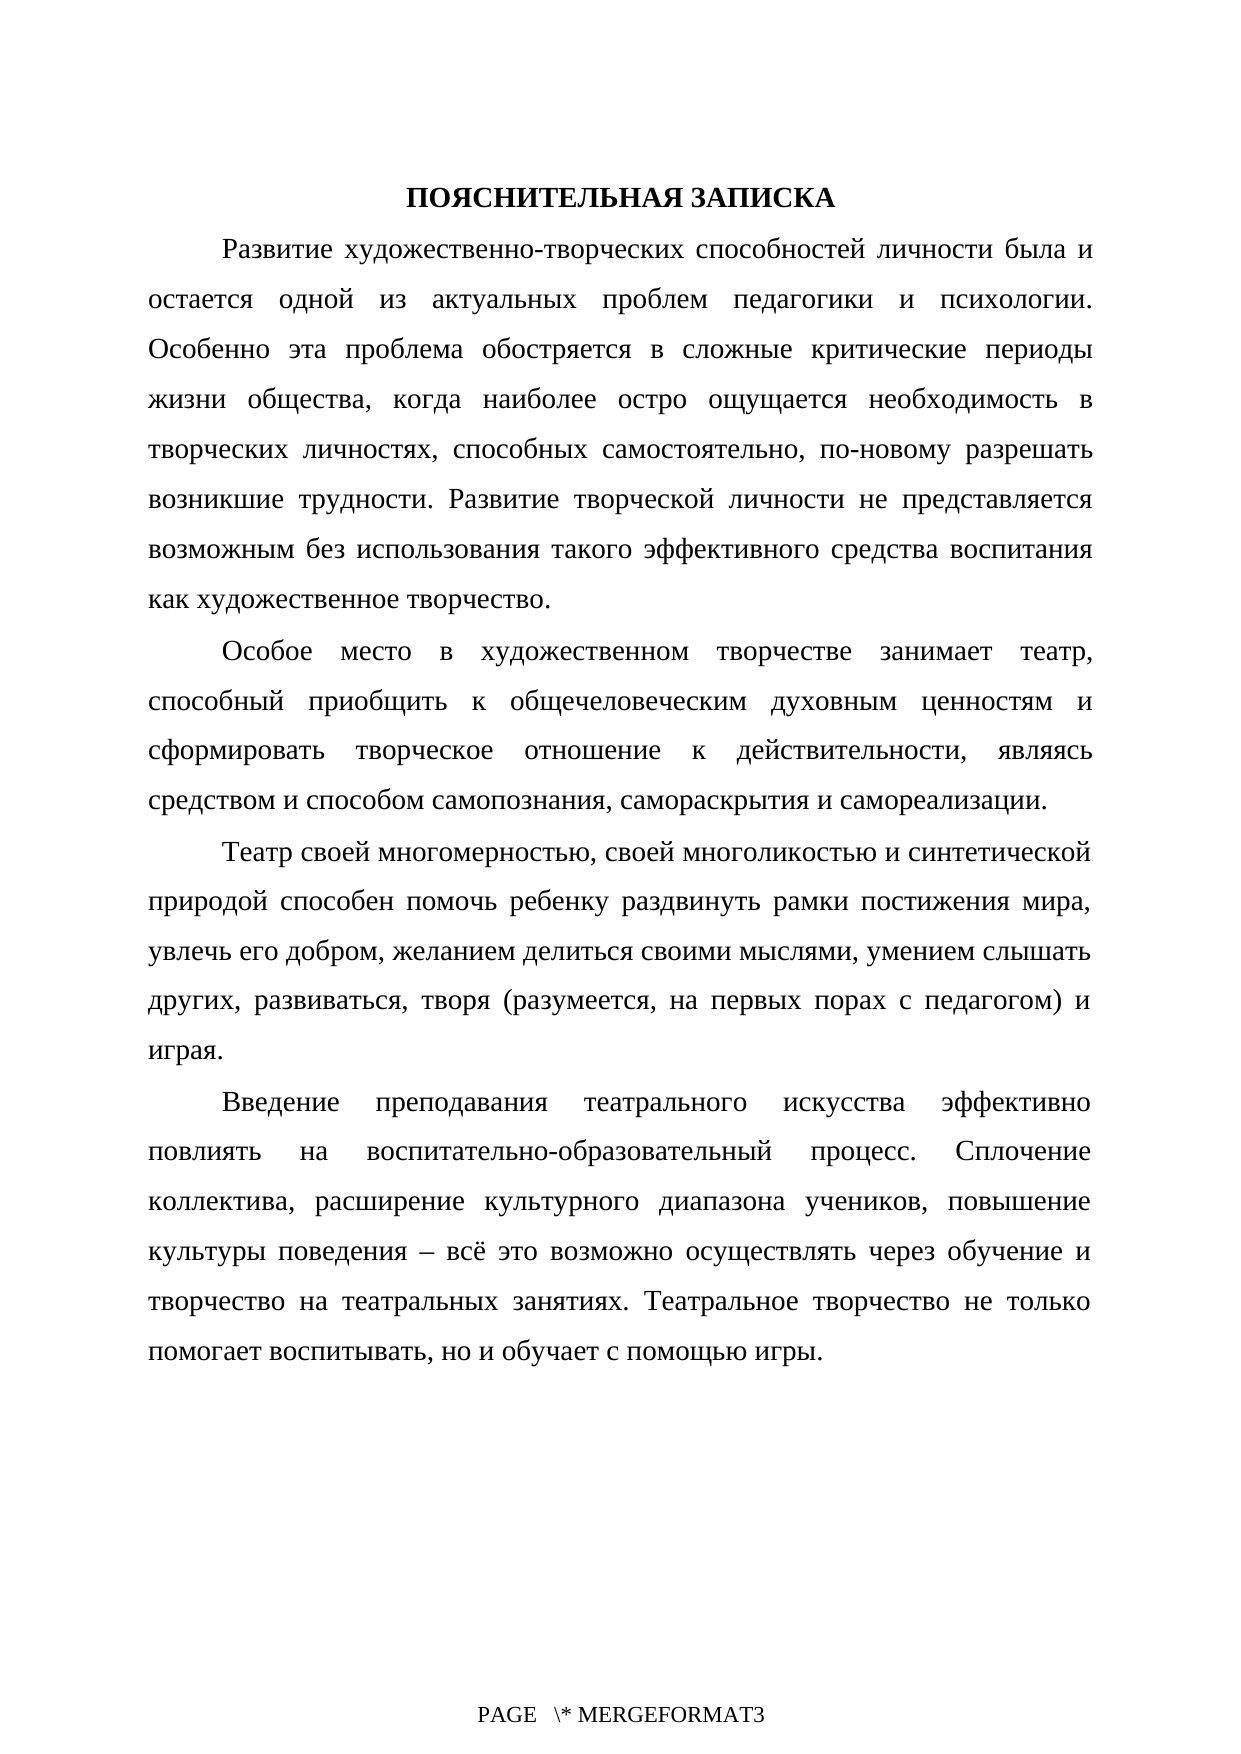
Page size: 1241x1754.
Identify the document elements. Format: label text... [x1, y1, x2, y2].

text Развитие художественно-творческих способностей личности была и остается одной из актуальных проблем педагогики и психологии. Особенно эта проблема обостряется в сложные критические периоды жизни общества, когда наиболее остро ощущается необходимость в творческих личностях, способных самостоятельно, по-новому разрешать возникшие трудности. Развитие творческой личности не представляется возможным без использования такого эффективного средства воспитания как художественное творчество. [148, 232, 1094, 614]
text Введение преподавания театрального искусства эффективно повлиять на воспитательно-образовательный процесс. Сплочение коллектива, расширение культурного диапазона учеников, повышение культуры поведения – всё это возможно осуществлять через обучение и творчество на театральных занятиях. Театральное творчество не только помогает воспитывать, но и обучает с помощью игры. [148, 1084, 1092, 1367]
text Особое место в художественном творчестве занимает театр, способный приобщить к общечеловеческим духовным ценностям и сформировать творческое отношение к действительности, являясь средством и способом самопознания, самораскрытия и самореализации. [148, 633, 1094, 815]
subtitle ПОЯСНИТЕЛЬНАЯ ЗАПИСКА [148, 180, 1094, 214]
text Театр своей многомерностью, своей многоликостью и синтетической природой способен помочь ребенку раздвинуть рамки постижения мира, увлечь его добром, желанием делиться своими мыслями, умением слышать других, развиваться, творя (разумеется, на первых порах с педагогом) и играя. [148, 834, 1092, 1066]
